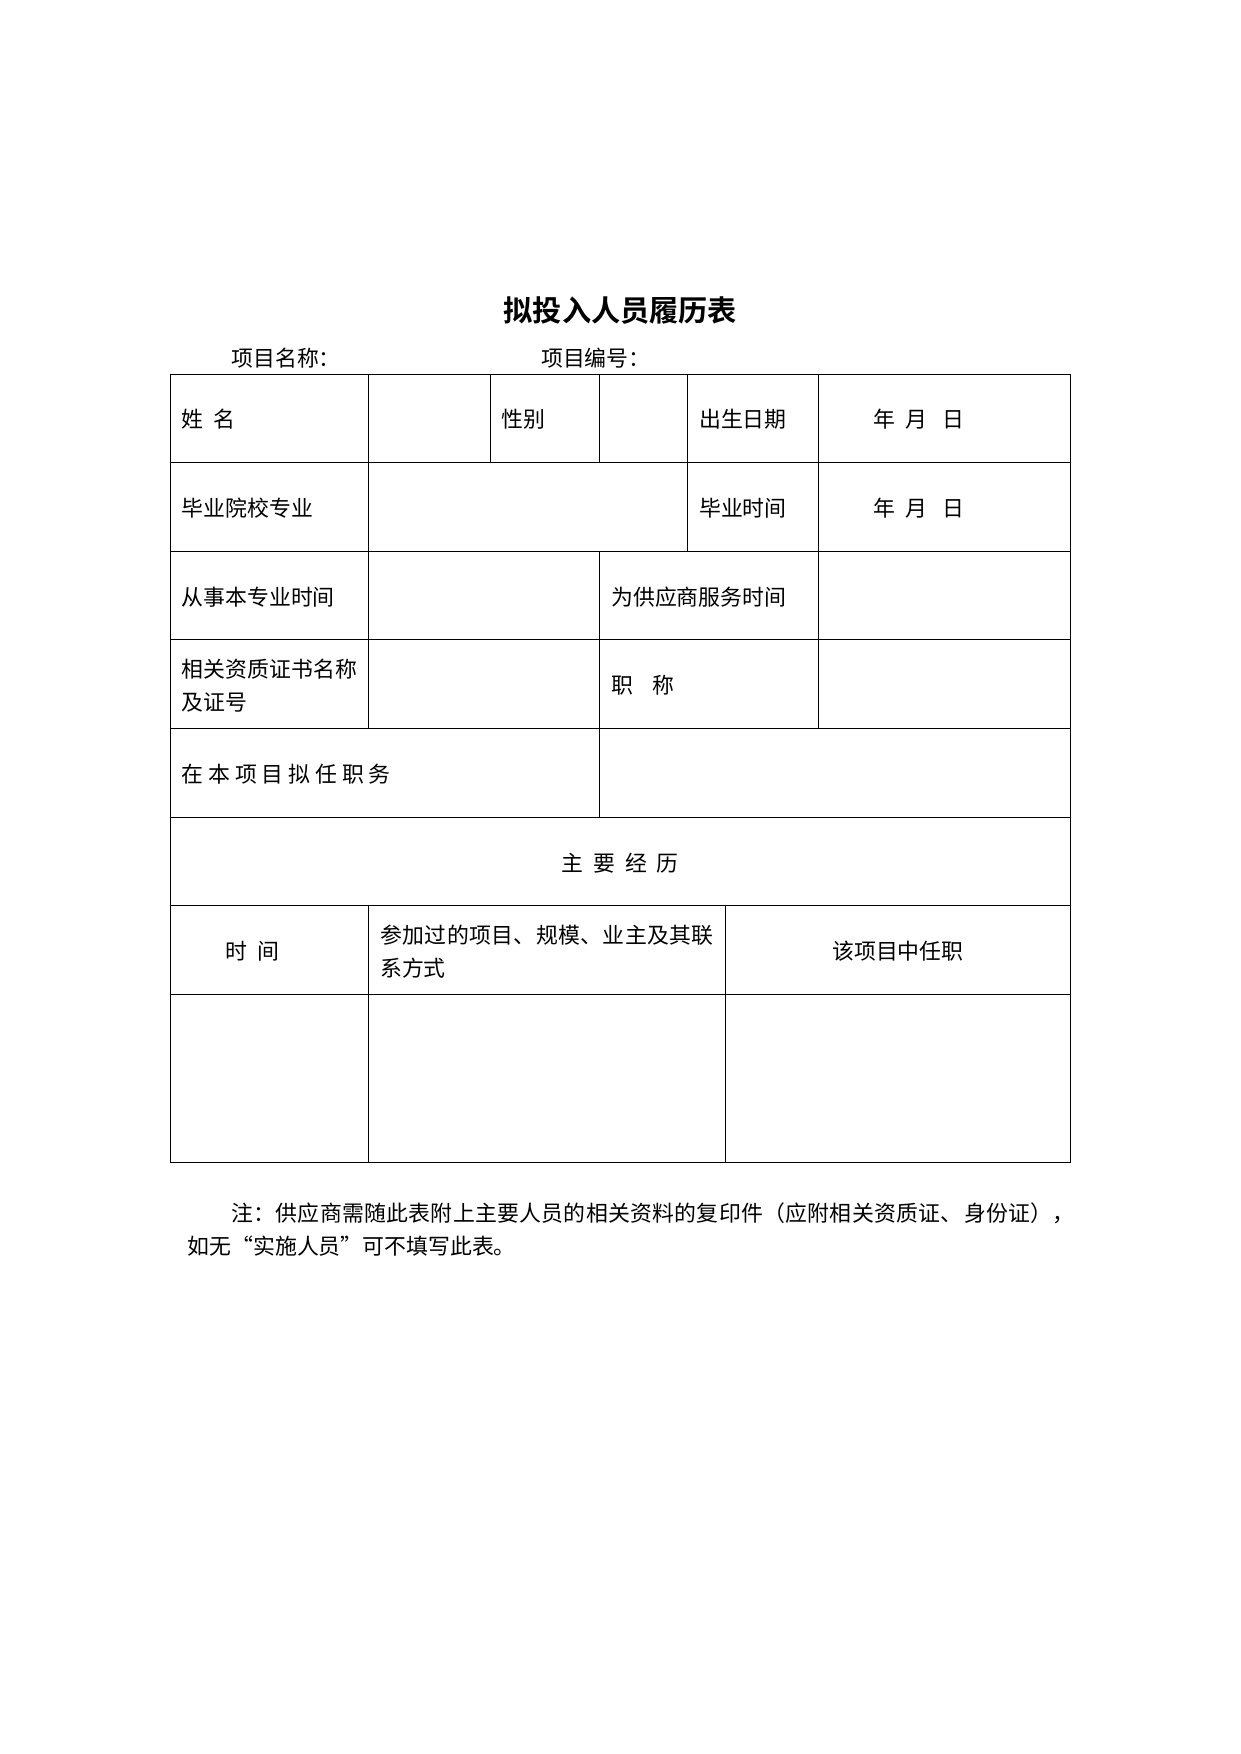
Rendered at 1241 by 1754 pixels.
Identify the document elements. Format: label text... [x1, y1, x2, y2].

table_header 姓 名 [171, 375, 368, 462]
table_header 年 月 日 [819, 375, 1070, 462]
text 注：供应商需随此表附上主要人员的相关资料的复印件（应附相关资质证、身份证），如无“实施人员”可不填写此表。 [187, 1196, 1053, 1261]
table_cell [600, 729, 1070, 817]
table_cell [369, 552, 599, 639]
table_header [600, 375, 687, 462]
table_cell 相关资质证书名称及证号 [171, 640, 368, 728]
table_cell [369, 463, 687, 551]
table_cell 为供应商服务时间 [600, 552, 818, 639]
text 拟投入人员履历表 [187, 276, 1053, 341]
table_header [369, 375, 490, 462]
table_cell [819, 640, 1070, 728]
table_cell [171, 995, 368, 1162]
table_cell 毕业院校专业 [171, 463, 368, 551]
text 项目名称： 项目编号： [187, 341, 1053, 373]
table_cell 年 月 日 [819, 463, 1070, 551]
table_header 出生日期 [688, 375, 818, 462]
table_cell 该项目中任职 [726, 906, 1070, 994]
table_cell 毕业时间 [688, 463, 818, 551]
table_cell [726, 995, 1070, 1162]
table_cell 从事本专业时间 [171, 552, 368, 639]
table_header 性别 [491, 375, 599, 462]
table_cell 时 间 [171, 906, 368, 994]
table_cell [369, 640, 599, 728]
table_cell [819, 552, 1070, 639]
table_cell 参加过的项目、规模、业主及其联系方式 [369, 906, 725, 994]
table_cell [369, 995, 725, 1162]
table_cell 主 要 经 历 [171, 818, 1070, 905]
table_cell 在 本 项 目 拟 任 职 务 [171, 729, 599, 817]
table_cell 职 称 [600, 640, 818, 728]
